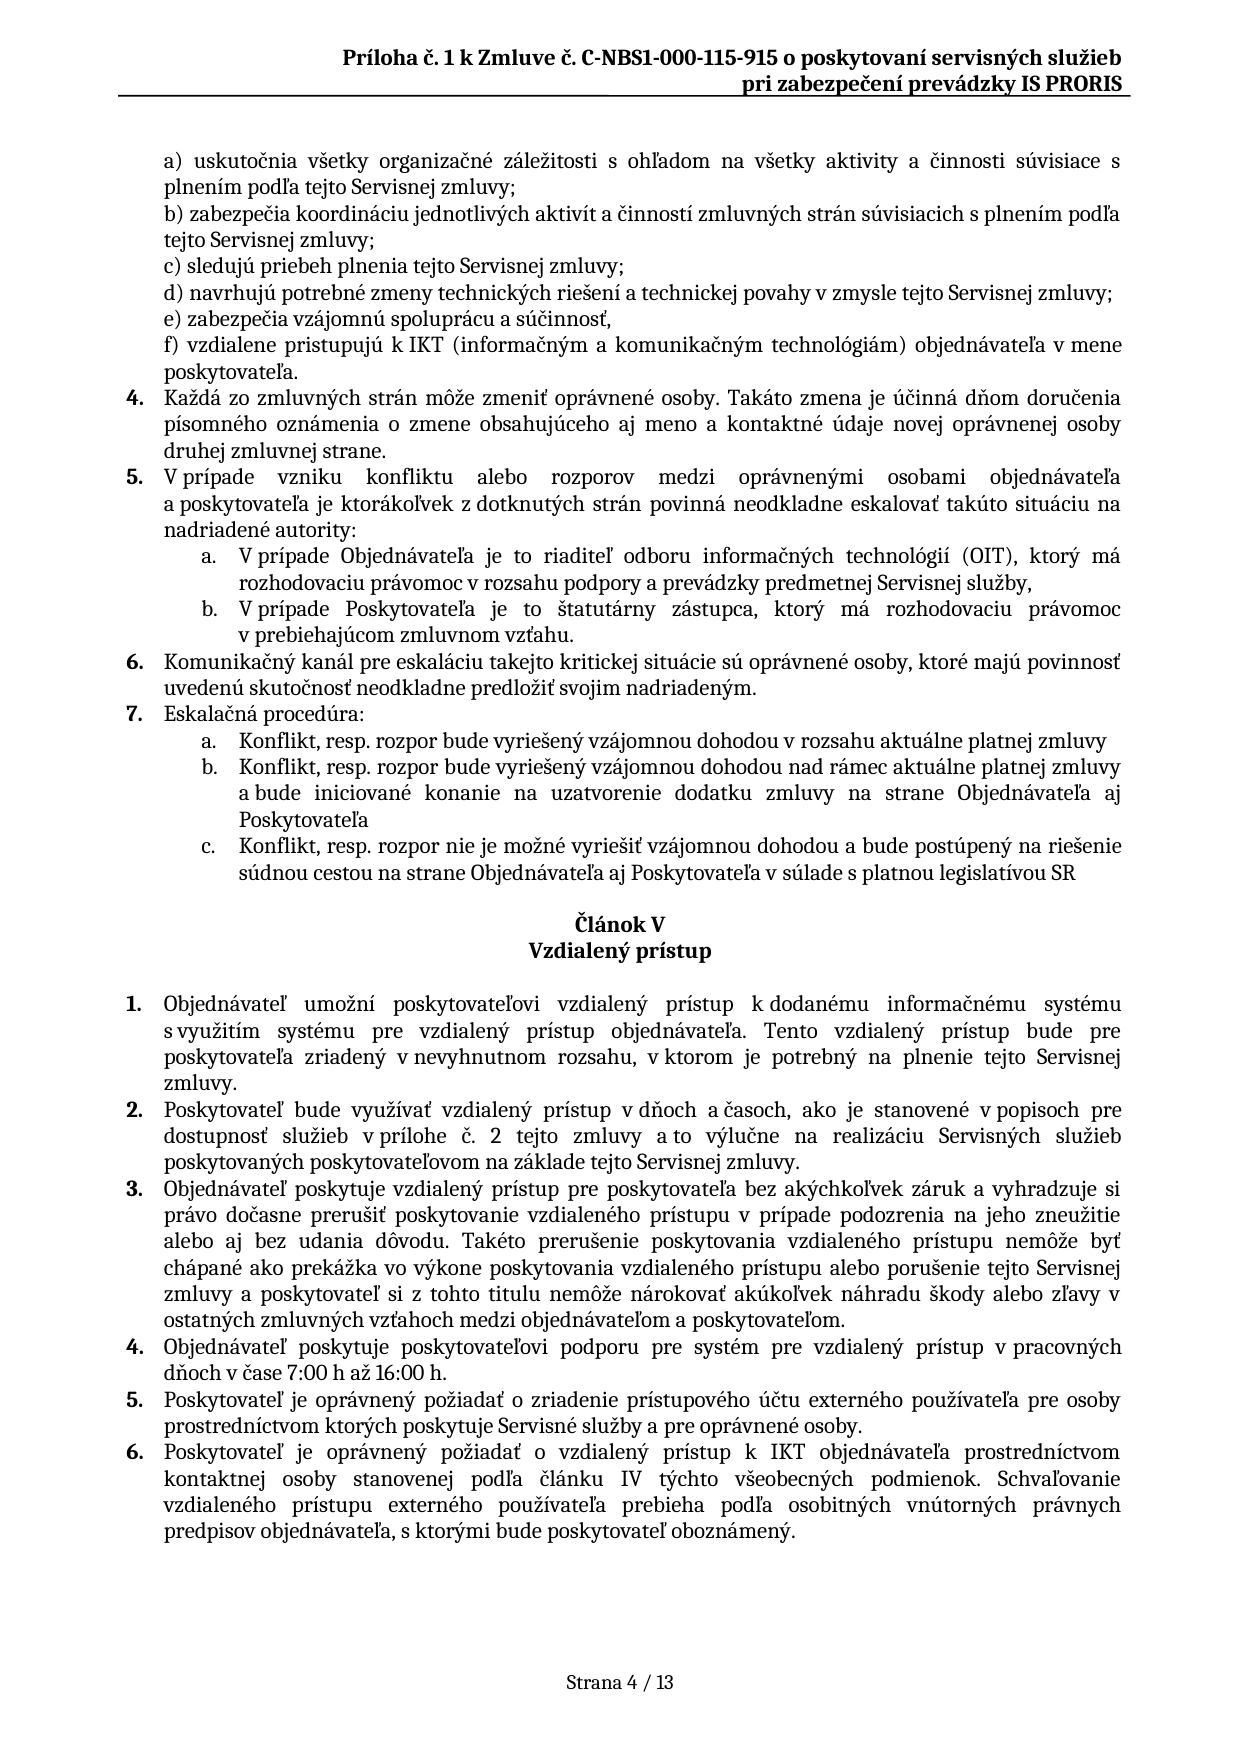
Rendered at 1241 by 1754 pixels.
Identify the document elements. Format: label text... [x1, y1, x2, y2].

list V prípade Poskytovateľa je to štatutárny zástupca, ktorý má rozhodovaciu právomoc v prebiehajúcom zmluvnom vzťahu. [201, 596, 1122, 648]
list V prípade vzniku konfliktu alebo rozporov medzi oprávnenými osobami objednávateľa a poskytovateľa je ktorákoľvek z dotknutých strán povinná neodkladne eskalovať takúto situáciu na nadriadené autority: [126, 464, 1122, 543]
list Konflikt, resp. rozpor bude vyriešený vzájomnou dohodou v rozsahu aktuálne platnej zmluvy [201, 727, 1122, 754]
subtitle Článok V [118, 912, 1122, 938]
list Eskalačná procedúra: [126, 701, 1122, 727]
list Komunikačný kanál pre eskaláciu takejto kritickej situácie sú oprávnené osoby, ktoré majú povinnosť uvedenú skutočnosť neodkladne predložiť svojim nadriadeným. [126, 648, 1122, 701]
list Objednávateľ poskytuje poskytovateľovi podporu pre systém pre vzdialený prístup v pracovných dňoch v čase 7:00 h až 16:00 h. [126, 1334, 1122, 1386]
text d) navrhujú potrebné zmeny technických riešení a technickej povahy v zmysle tejto Servisnej zmluvy; [163, 279, 1122, 306]
text f) vzdialene pristupujú k IKT (informačným a komunikačným technológiám) objednávateľa v mene poskytovateľa. [163, 332, 1122, 385]
list Poskytovateľ je oprávnený požiadať o zriadenie prístupového účtu externého používateľa pre osoby prostredníctvom ktorých poskytuje Servisné služby a pre oprávnené osoby. [126, 1386, 1122, 1439]
text a) uskutočnia všetky organizačné záležitosti s ohľadom na všetky aktivity a činnosti súvisiace s plnením podľa tejto Servisnej zmluvy; [163, 148, 1122, 200]
list Konflikt, resp. rozpor bude vyriešený vzájomnou dohodou nad rámec aktuálne platnej zmluvy a bude iniciované konanie na uzatvorenie dodatku zmluvy na strane Objednávateľa aj Poskytovateľa [201, 754, 1122, 833]
text e) zabezpečia vzájomnú spoluprácu a súčinnosť, [163, 306, 1122, 332]
list V prípade Objednávateľa je to riaditeľ odboru informačných technológií (OIT), ktorý má rozhodovaciu právomoc v rozsahu podpory a prevádzky predmetnej Servisnej služby, [201, 543, 1122, 596]
list Objednávateľ poskytuje vzdialený prístup pre poskytovateľa bez akýchkoľvek záruk a vyhradzuje si právo dočasne prerušiť poskytovanie vzdialeného prístupu v prípade podozrenia na jeho zneužitie alebo aj bez udania dôvodu. Takéto prerušenie poskytovania vzdialeného prístupu nemôže byť chápané ako prekážka vo výkone poskytovania vzdialeného prístupu alebo porušenie tejto Servisnej zmluvy a poskytovateľ si z tohto titulu nemôže nárokovať akúkoľvek náhradu škody alebo zľavy v ostatných zmluvných vzťahoch medzi objednávateľom a poskytovateľom. [126, 1176, 1122, 1334]
text c) sledujú priebeh plnenia tejto Servisnej zmluvy; [163, 253, 1122, 279]
list Konflikt, resp. rozpor nie je možné vyriešiť vzájomnou dohodou a bude postúpený na riešenie súdnou cestou na strane Objednávateľa aj Poskytovateľa v súlade s platnou legislatívou SR [201, 833, 1122, 886]
list Poskytovateľ je oprávnený požiadať o vzdialený prístup k IKT objednávateľa prostredníctvom kontaktnej osoby stanovenej podľa článku IV týchto všeobecných podmienok. Schvaľovanie vzdialeného prístupu externého používateľa prebieha podľa osobitných vnútorných právnych predpisov objednávateľa, s ktorými bude poskytovateľ oboznámený. [126, 1439, 1122, 1544]
list Každá zo zmluvných strán môže zmeniť oprávnené osoby. Takáto zmena je účinná dňom doručenia písomného oznámenia o zmene obsahujúceho aj meno a kontaktné údaje novej oprávnenej osoby druhej zmluvnej strane. [126, 385, 1122, 464]
subtitle Vzdialený prístup [118, 938, 1122, 965]
list Objednávateľ umožní poskytovateľovi vzdialený prístup k dodanému informačnému systému s využitím systému pre vzdialený prístup objednávateľa. Tento vzdialený prístup bude pre poskytovateľa zriadený v nevyhnutnom rozsahu, v ktorom je potrebný na plnenie tejto Servisnej zmluvy. [126, 991, 1122, 1096]
text b) zabezpečia koordináciu jednotlivých aktivít a činností zmluvných strán súvisiacich s plnením podľa tejto Servisnej zmluvy; [163, 200, 1122, 253]
list Poskytovateľ bude využívať vzdialený prístup v dňoch a časoch, ako je stanovené v popisoch pre dostupnosť služieb v prílohe č. 2 tejto zmluvy a to výlučne na realizáciu Servisných služieb poskytovaných poskytovateľovom na základe tejto Servisnej zmluvy. [126, 1096, 1122, 1176]
